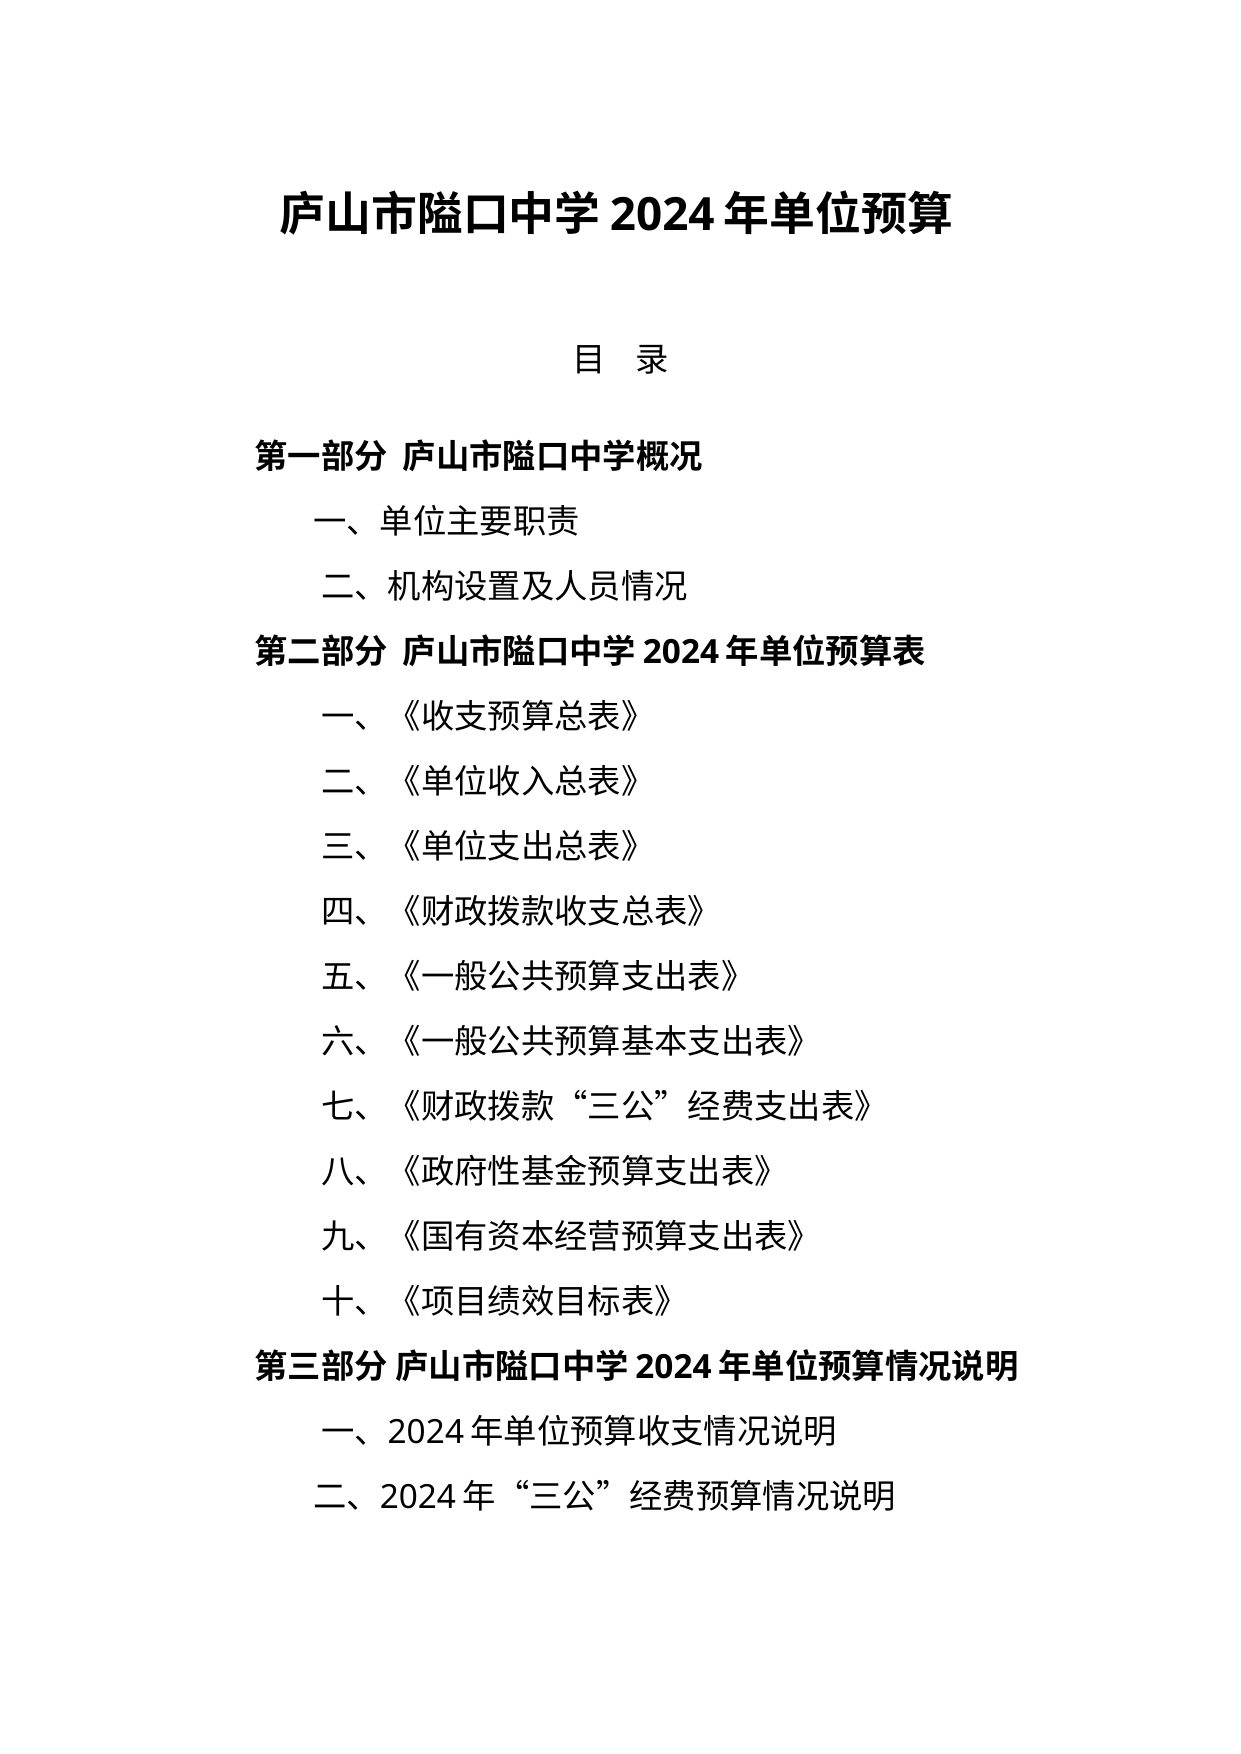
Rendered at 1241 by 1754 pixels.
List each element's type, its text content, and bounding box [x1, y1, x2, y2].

text 一、《收支预算总表》 [187, 682, 1053, 747]
text 一、单位主要职责 [187, 487, 1053, 552]
text 六、《一般公共预算基本支出表》 [187, 1007, 1053, 1072]
text 一、2024年单位预算收支情况说明 [187, 1397, 1053, 1462]
text 第一部分 庐山市隘口中学概况 [187, 422, 1053, 487]
text 第二部分 庐山市隘口中学2024年单位预算表 [187, 617, 1053, 682]
text 二、机构设置及人员情况 [187, 552, 1053, 617]
text 八、《政府性基金预算支出表》 [187, 1137, 1053, 1202]
text 四、《财政拨款收支总表》 [187, 877, 1053, 942]
text 七、《财政拨款“三公”经费支出表》 [187, 1072, 1053, 1137]
text 二、2024年“三公”经费预算情况说明 [187, 1462, 1053, 1527]
text 十、《项目绩效目标表》 [187, 1267, 1053, 1332]
text 三、《单位支出总表》 [187, 812, 1053, 877]
text 二、《单位收入总表》 [187, 747, 1053, 812]
text 九、《国有资本经营预算支出表》 [187, 1202, 1053, 1267]
text 庐山市隘口中学2024年单位预算 [187, 162, 1053, 259]
text 目 录 [187, 324, 1053, 389]
text 第三部分 庐山市隘口中学2024年单位预算情况说明 [187, 1332, 1053, 1397]
text 五、《一般公共预算支出表》 [187, 942, 1053, 1007]
